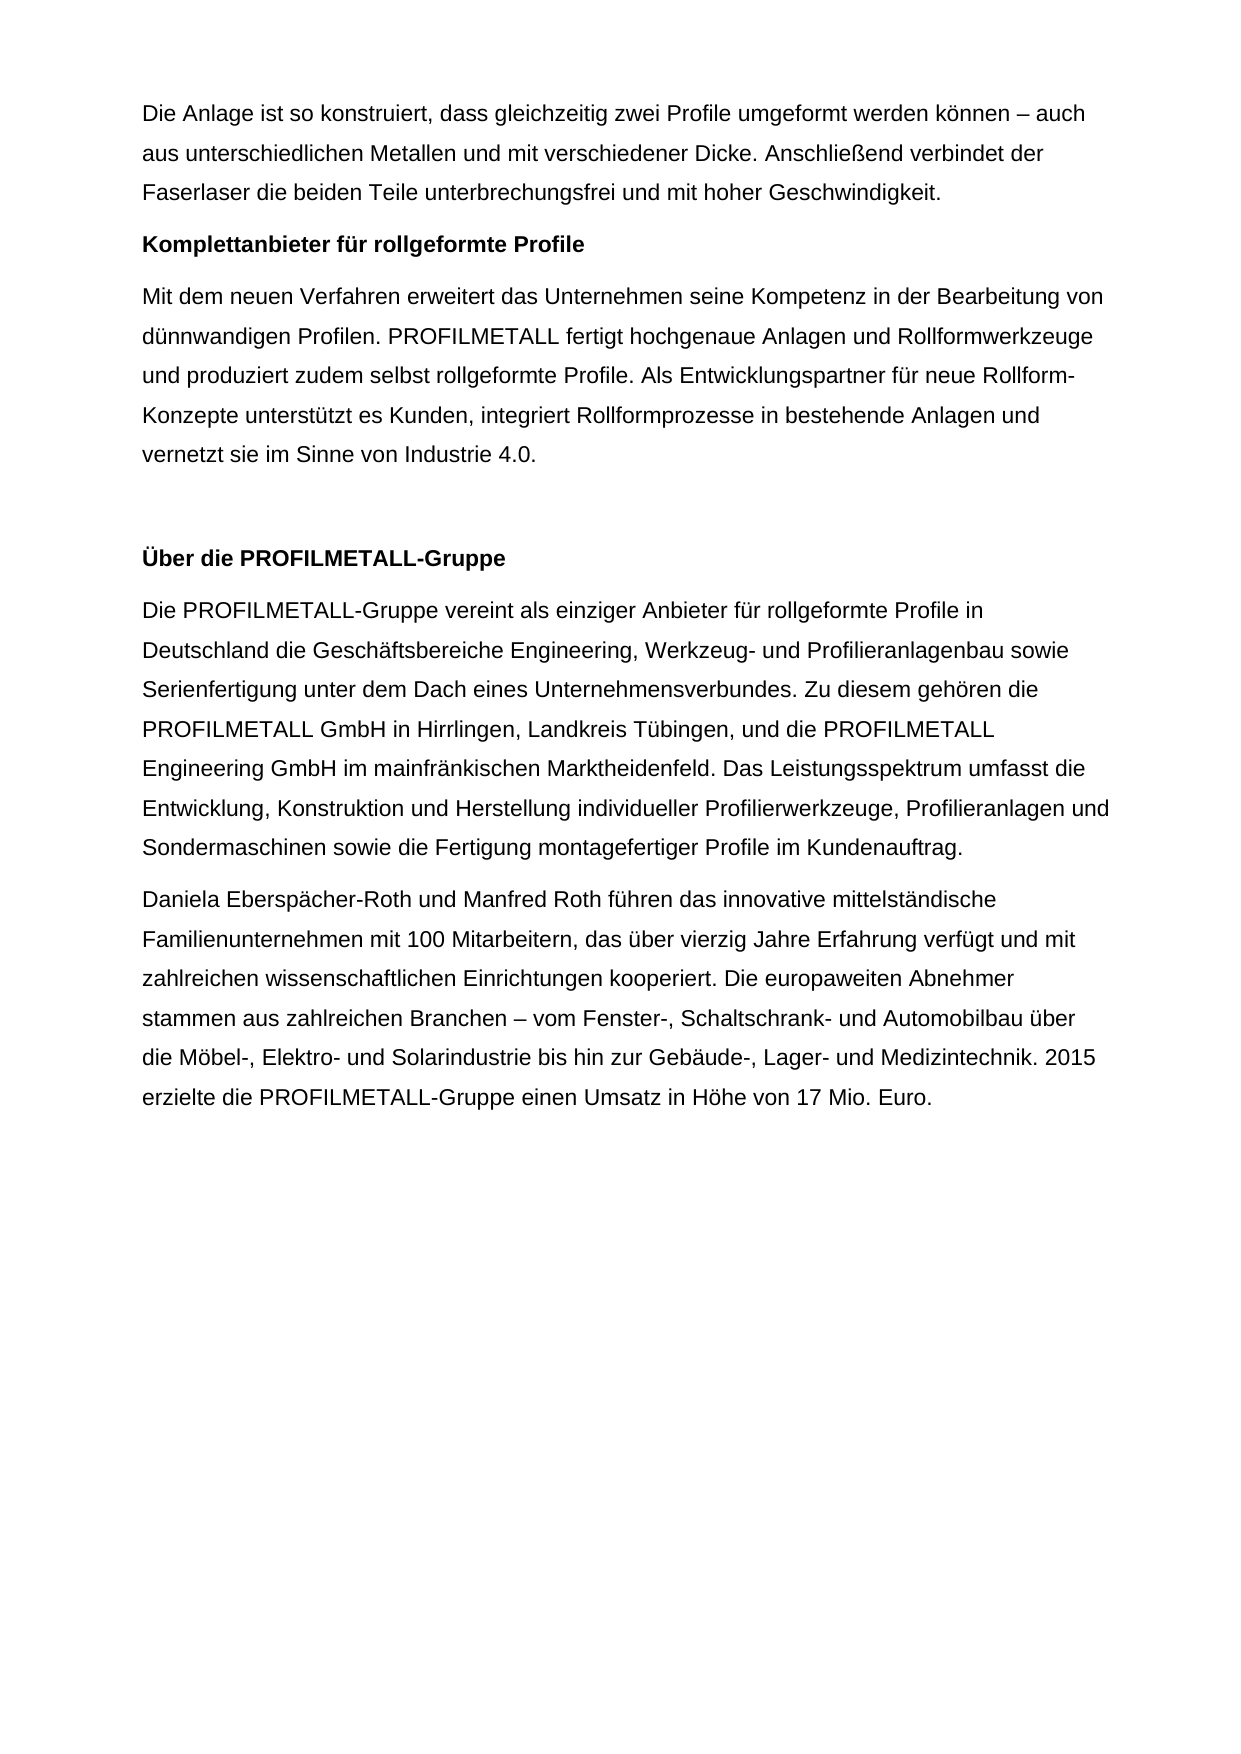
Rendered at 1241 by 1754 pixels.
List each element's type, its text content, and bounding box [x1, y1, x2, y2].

text Mit dem neuen Verfahren erweitert das Unternehmen seine Kompetenz in der Bearbeitung von dünnwandigen Profilen. PROFILMETALL fertigt hochgenaue Anlagen und Rollformwerkzeuge und produziert zudem selbst rollgeformte Profile. Als Entwicklungspartner für neue Rollform-Konzepte unterstützt es Kunden, integriert Rollformprozesse in bestehende Anlagen und vernetzt sie im Sinne von Industrie 4.0. [142, 283, 1110, 468]
text Die Anlage ist so konstruiert, dass gleichzeitig zwei Profile umgeformt werden können – auch aus unterschiedlichen Metallen und mit verschiedener Dicke. Anschließend verbindet der Faserlaser die beiden Teile unterbrechungsfrei und mit hoher Geschwindigkeit. [142, 100, 1110, 206]
text Über die PROFILMETALL-Gruppe [142, 545, 1110, 572]
text Die PROFILMETALL-Gruppe vereint als einziger Anbieter für rollgeformte Profile in Deutschland die Geschäftsbereiche Engineering, Werkzeug- und Profilieranlagenbau sowie Serienfertigung unter dem Dach eines Unternehmensverbundes. Zu diesem gehören die PROFILMETALL GmbH in Hirrlingen, Landkreis Tübingen, und die PROFILMETALL Engineering GmbH im mainfränkischen Marktheidenfeld. Das Leistungsspektrum umfasst die Entwicklung, Konstruktion und Herstellung individueller Profilierwerkzeuge, Profilieranlagen und Sondermaschinen sowie die Fertigung montagefertiger Profile im Kundenauftrag. [142, 597, 1110, 860]
text Daniela Eberspächer-Roth und Manfred Roth führen das innovative mittelständische Familienunternehmen mit 100 Mitarbeitern, das über vierzig Jahre Erfahrung verfügt und mit zahlreichen wissenschaftlichen Einrichtungen kooperiert. Die europaweiten Abnehmer stammen aus zahlreichen Branchen – vom Fenster-, Schaltschrank- und Automobilbau über die Möbel-, Elektro- und Solarindustrie bis hin zur Gebäude-, Lager- und Medizintechnik. 2015 erzielte die PROFILMETALL-Gruppe einen Umsatz in Höhe von 17 Mio. Euro. [142, 886, 1110, 1110]
text Komplettanbieter für rollgeformte Profile [142, 231, 1110, 258]
